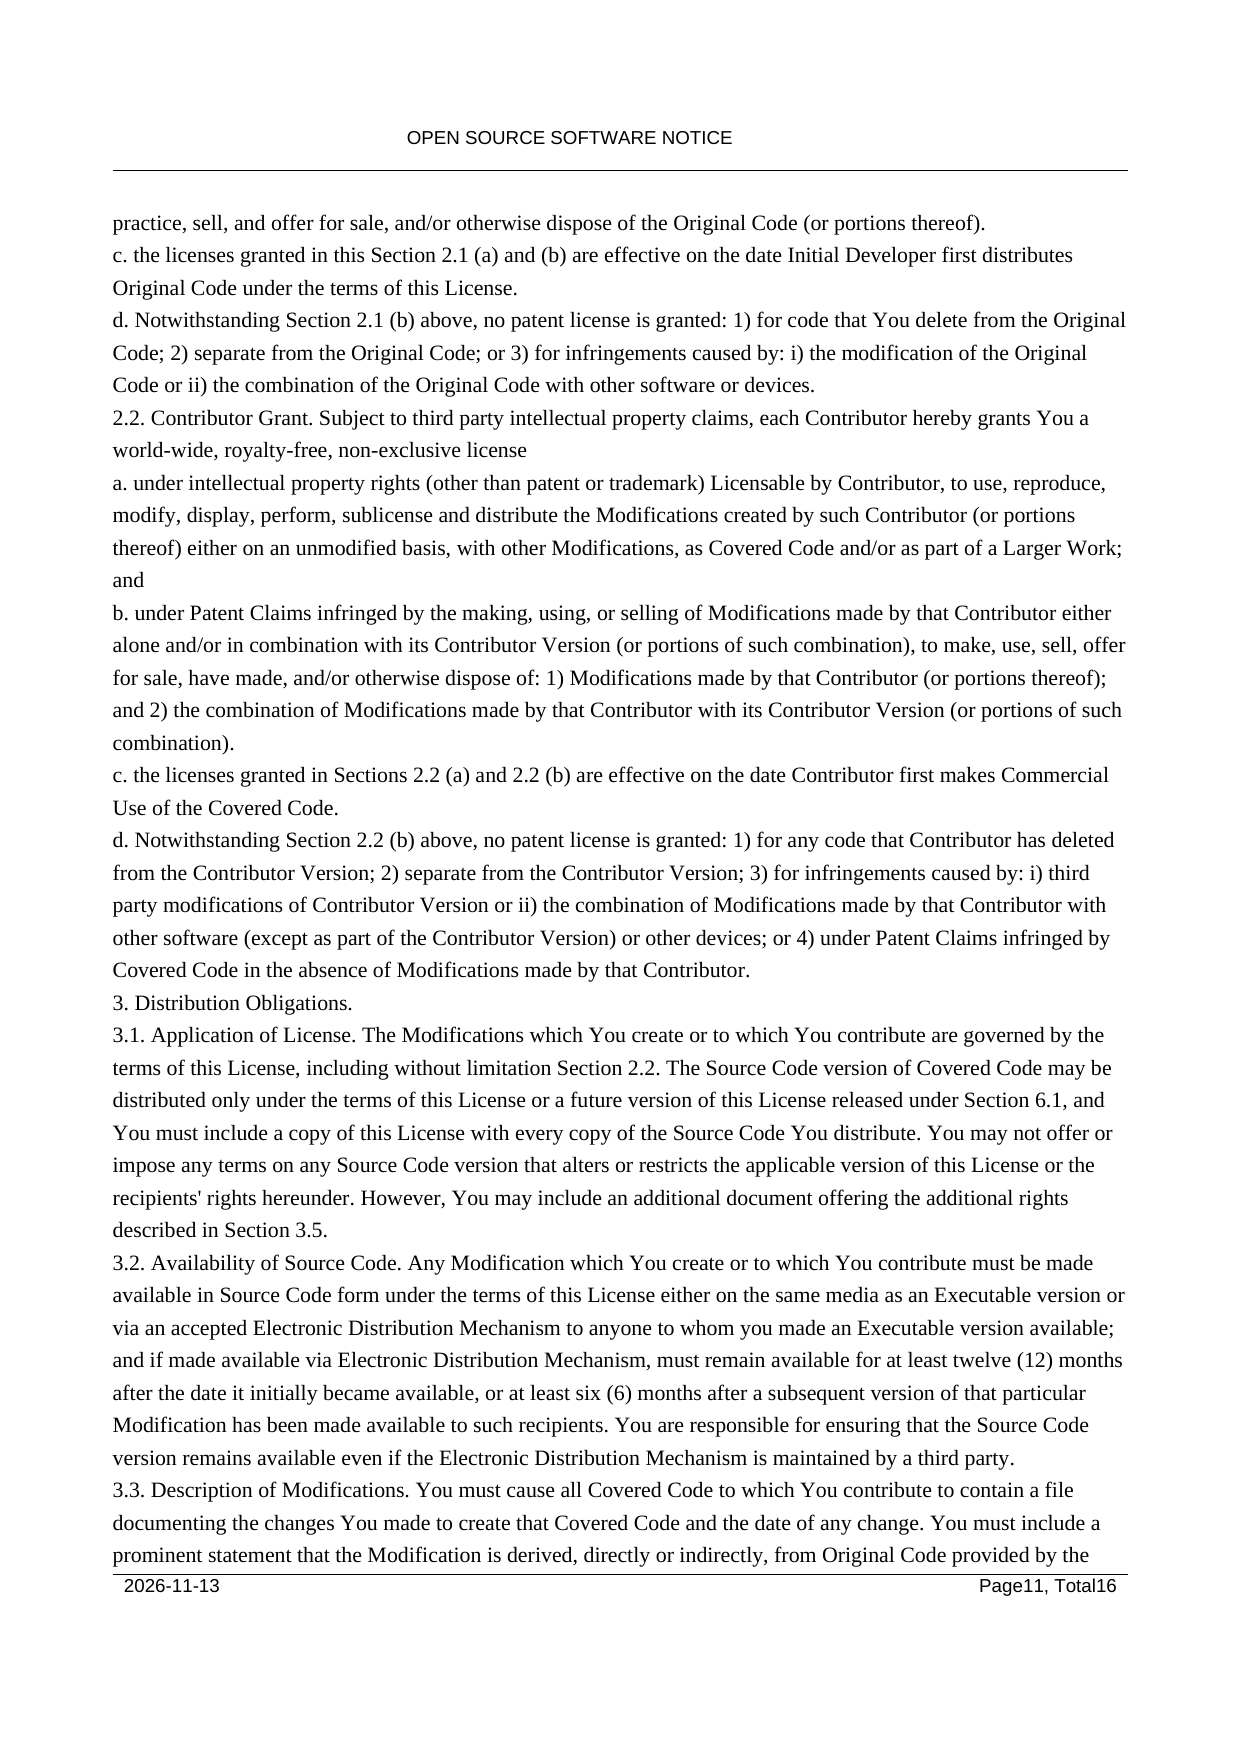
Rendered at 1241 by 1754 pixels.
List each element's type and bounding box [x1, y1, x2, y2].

text [112, 206, 1128, 1571]
